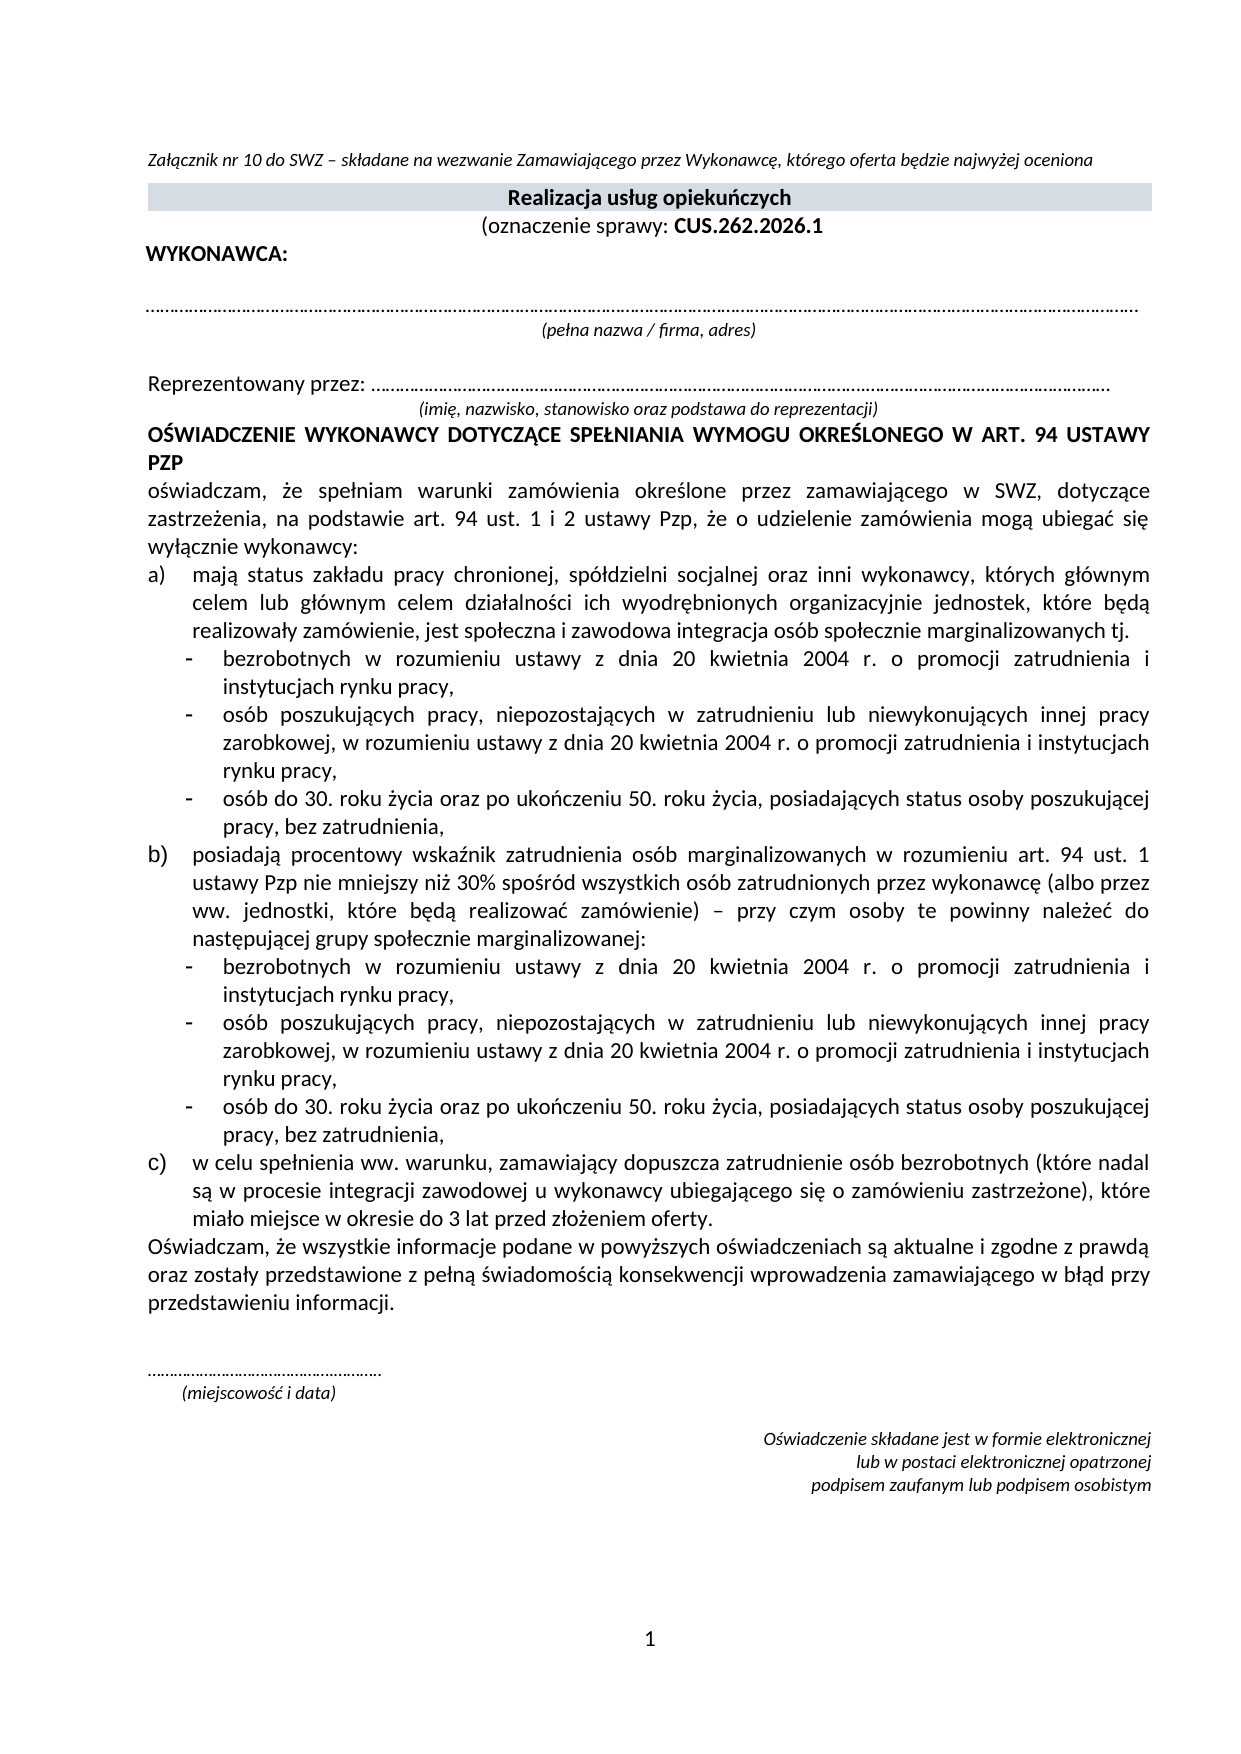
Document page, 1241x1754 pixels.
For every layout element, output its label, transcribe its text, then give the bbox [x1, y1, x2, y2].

list mają status zakładu pracy chronionej, spółdzielni socjalnej oraz inni wykonawcy, których głównym celem lub głównym celem działalności ich wyodrębnionych organizacyjnie jednostek, które będą realizowały zamówienie, jest społeczna i zawodowa integracja osób społecznie marginalizowanych tj. [148, 560, 1152, 644]
text (pełna nazwa / firma, adres) [145, 318, 1152, 341]
list bezrobotnych w rozumieniu ustawy z dnia 20 kwietnia 2004 r. o promocji zatrudnienia i instytucjach rynku pracy, [185, 644, 1152, 700]
list osób do 30. roku życia oraz po ukończeniu 50. roku życia, posiadających status osoby poszukującej pracy, bez zatrudnienia, [185, 784, 1152, 840]
list w celu spełnienia ww. warunku, zamawiający dopuszcza zatrudnienie osób bezrobotnych (które nadal są w procesie integracji zawodowej u wykonawcy ubiegającego się o zamówieniu zastrzeżone), które miało miejsce w okresie do 3 lat przed złożeniem oferty. [148, 1148, 1152, 1232]
text (oznaczenie sprawy: CUS.262.2026.1 [148, 211, 1152, 239]
text Reprezentowany przez: ………………………………………………………………………………………….…………………………………………… [148, 369, 1152, 397]
list posiadają procentowy wskaźnik zatrudnienia osób marginalizowanych w rozumieniu art. 94 ust. 1 ustawy Pzp nie mniejszy niż 30% spośród wszystkich osób zatrudnionych przez wykonawcę (albo przez ww. jednostki, które będą realizować zamówienie) – przy czym osoby te powinny należeć do następującej grupy społecznie marginalizowanej: [148, 840, 1152, 952]
text Oświadczenie składane jest w formie elektronicznej [148, 1427, 1152, 1450]
list osób poszukujących pracy, niepozostających w zatrudnieniu lub niewykonujących innej pracy zarobkowej, w rozumieniu ustawy z dnia 20 kwietnia 2004 r. o promocji zatrudnienia i instytucjach rynku pracy, [185, 1008, 1152, 1092]
text oświadczam, że spełniam warunki zamówienia określone przez zamawiającego w SWZ, dotyczące zastrzeżenia, na podstawie art. 94 ust. 1 i 2 ustawy Pzp, że o udzielenie zamówienia mogą ubiegać się wyłącznie wykonawcy: [148, 476, 1152, 560]
text Załącznik nr 10 do SWZ – składane na wezwanie Zamawiającego przez Wykonawcę, którego oferta będzie najwyżej oceniona [148, 148, 1152, 171]
text Oświadczam, że wszystkie informacje podane w powyższych oświadczeniach są aktualne i zgodne z prawdą oraz zostały przedstawione z pełną świadomością konsekwencji wprowadzenia zamawiającego w błąd przy przedstawieniu informacji. [148, 1232, 1152, 1317]
text …………………………………….……….. [148, 1358, 1152, 1381]
text ……………………………………………………………………………………………………………………………………………………………………………………… [145, 293, 1152, 318]
list osób poszukujących pracy, niepozostających w zatrudnieniu lub niewykonujących innej pracy zarobkowej, w rozumieniu ustawy z dnia 20 kwietnia 2004 r. o promocji zatrudnienia i instytucjach rynku pracy, [185, 700, 1152, 784]
text Realizacja usług opiekuńczych [148, 183, 1152, 211]
text (miejscowość i data) [148, 1381, 1152, 1404]
text (imię, nazwisko, stanowisko oraz podstawa do reprezentacji) [145, 397, 1152, 420]
text podpisem zaufanym lub podpisem osobistym [148, 1473, 1152, 1496]
text OŚWIADCZENIE WYKONAWCY DOTYCZĄCE SPEŁNIANIA WYMOGU OKREŚLONEGO W ART. 94 USTAWY PZP [148, 420, 1152, 476]
text WYKONAWCA: [145, 239, 1152, 267]
list bezrobotnych w rozumieniu ustawy z dnia 20 kwietnia 2004 r. o promocji zatrudnienia i instytucjach rynku pracy, [185, 952, 1152, 1008]
list osób do 30. roku życia oraz po ukończeniu 50. roku życia, posiadających status osoby poszukującej pracy, bez zatrudnienia, [185, 1092, 1152, 1148]
text lub w postaci elektronicznej opatrzonej [148, 1450, 1152, 1473]
